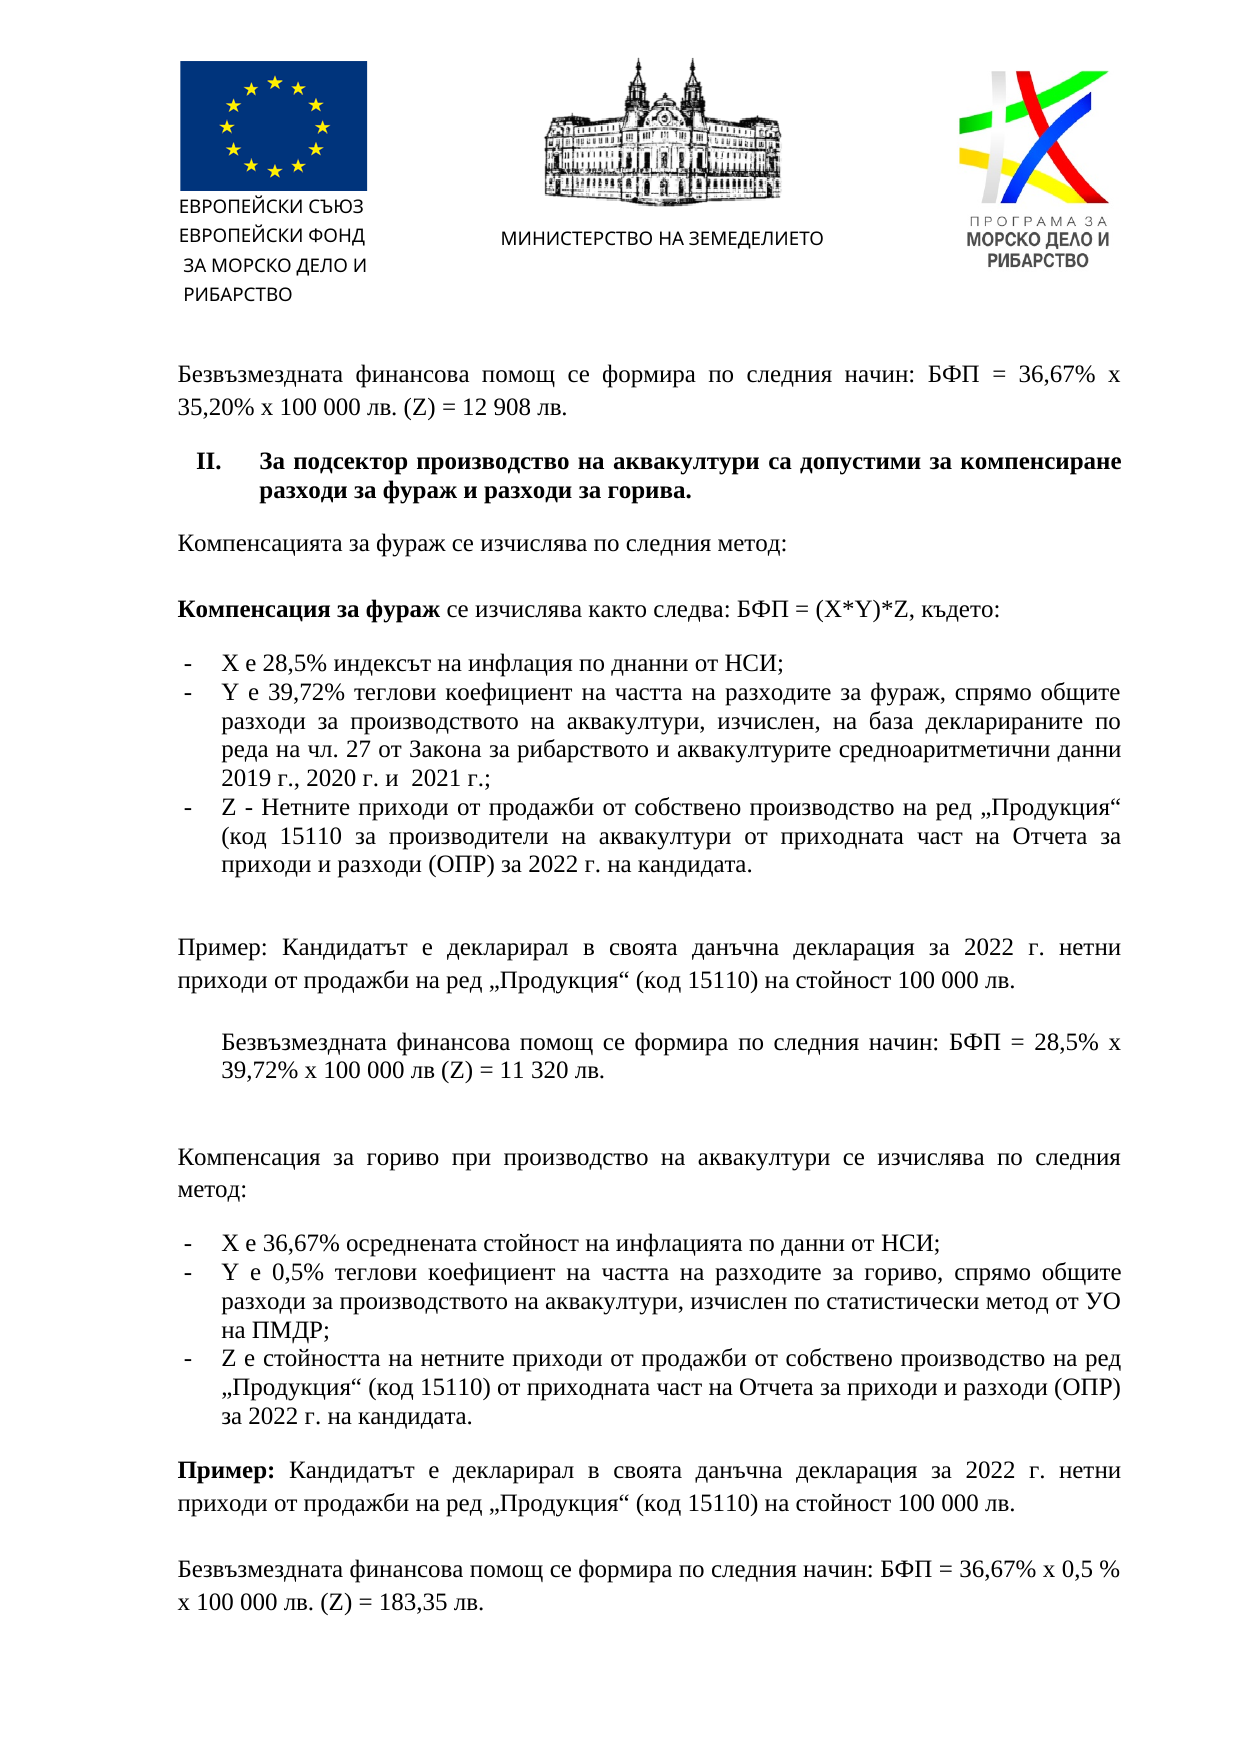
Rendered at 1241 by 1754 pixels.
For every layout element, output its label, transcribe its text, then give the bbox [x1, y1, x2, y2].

text Компенсация за гориво при производство на аквакултури се изчислява по следния метод: [177, 1142, 1122, 1203]
list X e 36,67% осреднената стойност на инфлацията по данни от НСИ; [183, 1228, 1122, 1257]
text Пример: Кандидатът е декларирал в своята данъчна декларация за 2022 г. нетни приходи от продажби на ред „Продукция“ (код 15110) на стойност 100 000 лв. [177, 1455, 1122, 1516]
picture [906, 36, 1157, 293]
text Компенсацията за фураж се изчислява по следния метод: [177, 528, 1122, 557]
text Пример: Кандидатът е декларирал в своята данъчна декларация за 2022 г. нетни приходи от продажби на ред „Продукция“ (код 15110) на стойност 100 000 лв. [177, 932, 1122, 994]
text Компенсация за фураж се изчислява както следва: БФП = (X*Y)*Z, където: [177, 594, 1122, 623]
list X е 28,5% индексът на инфлация по днанни от НСИ; [183, 648, 1122, 677]
list Безвъзмездната финансова помощ се формира по следния начин: БФП = 28,5% x 39,72% х 100 000 лв (Z) = 11 320 лв. [221, 1027, 1122, 1084]
text Безвъзмездната финансова помощ се формира по следния начин: БФП = 36,67% x 35,20% х 100 000 лв. (Z) = 12 908 лв. [177, 359, 1122, 421]
list Y e 0,5% теглови коефициент на частта на разходите за гориво, спрямо общите разходи за производството на аквакултури, изчислен по статистически метод от УО на ПМДР; [183, 1257, 1122, 1343]
list Z - Нетните приходи от продажби от собствено производство на ред „Продукция“ (код 15110 за производители на аквакултури от приходната част на Отчета за приходи и разходи (ОПР) за 2022 г. на кандидата. [183, 792, 1122, 878]
text Безвъзмездната финансова помощ се формира по следния начин: БФП = 36,67% x 0,5 % х 100 000 лв. (Z) = 183,35 лв. [177, 1554, 1122, 1616]
list За подсектор производство на аквакултури са допустими за компенсиране разходи за фураж и разходи за горива. [222, 446, 1122, 503]
picture [538, 54, 793, 211]
list Z e стойността на нетните приходи от продажби от собствено производство на ред „Продукция“ (код 15110) от приходната част на Отчета за приходи и разходи (ОПР) за 2022 г. на кандидата. [183, 1343, 1122, 1430]
list Y е 39,72% теглови коефициент на частта на разходите за фураж, спрямо общите разходи за производството на аквакултури, изчислен, на база декларираните по реда на чл. 27 от Закона за рибарството и аквакултурите средноаритметични данни 2019 г., 2020 г. и 2021 г.; [183, 677, 1122, 792]
